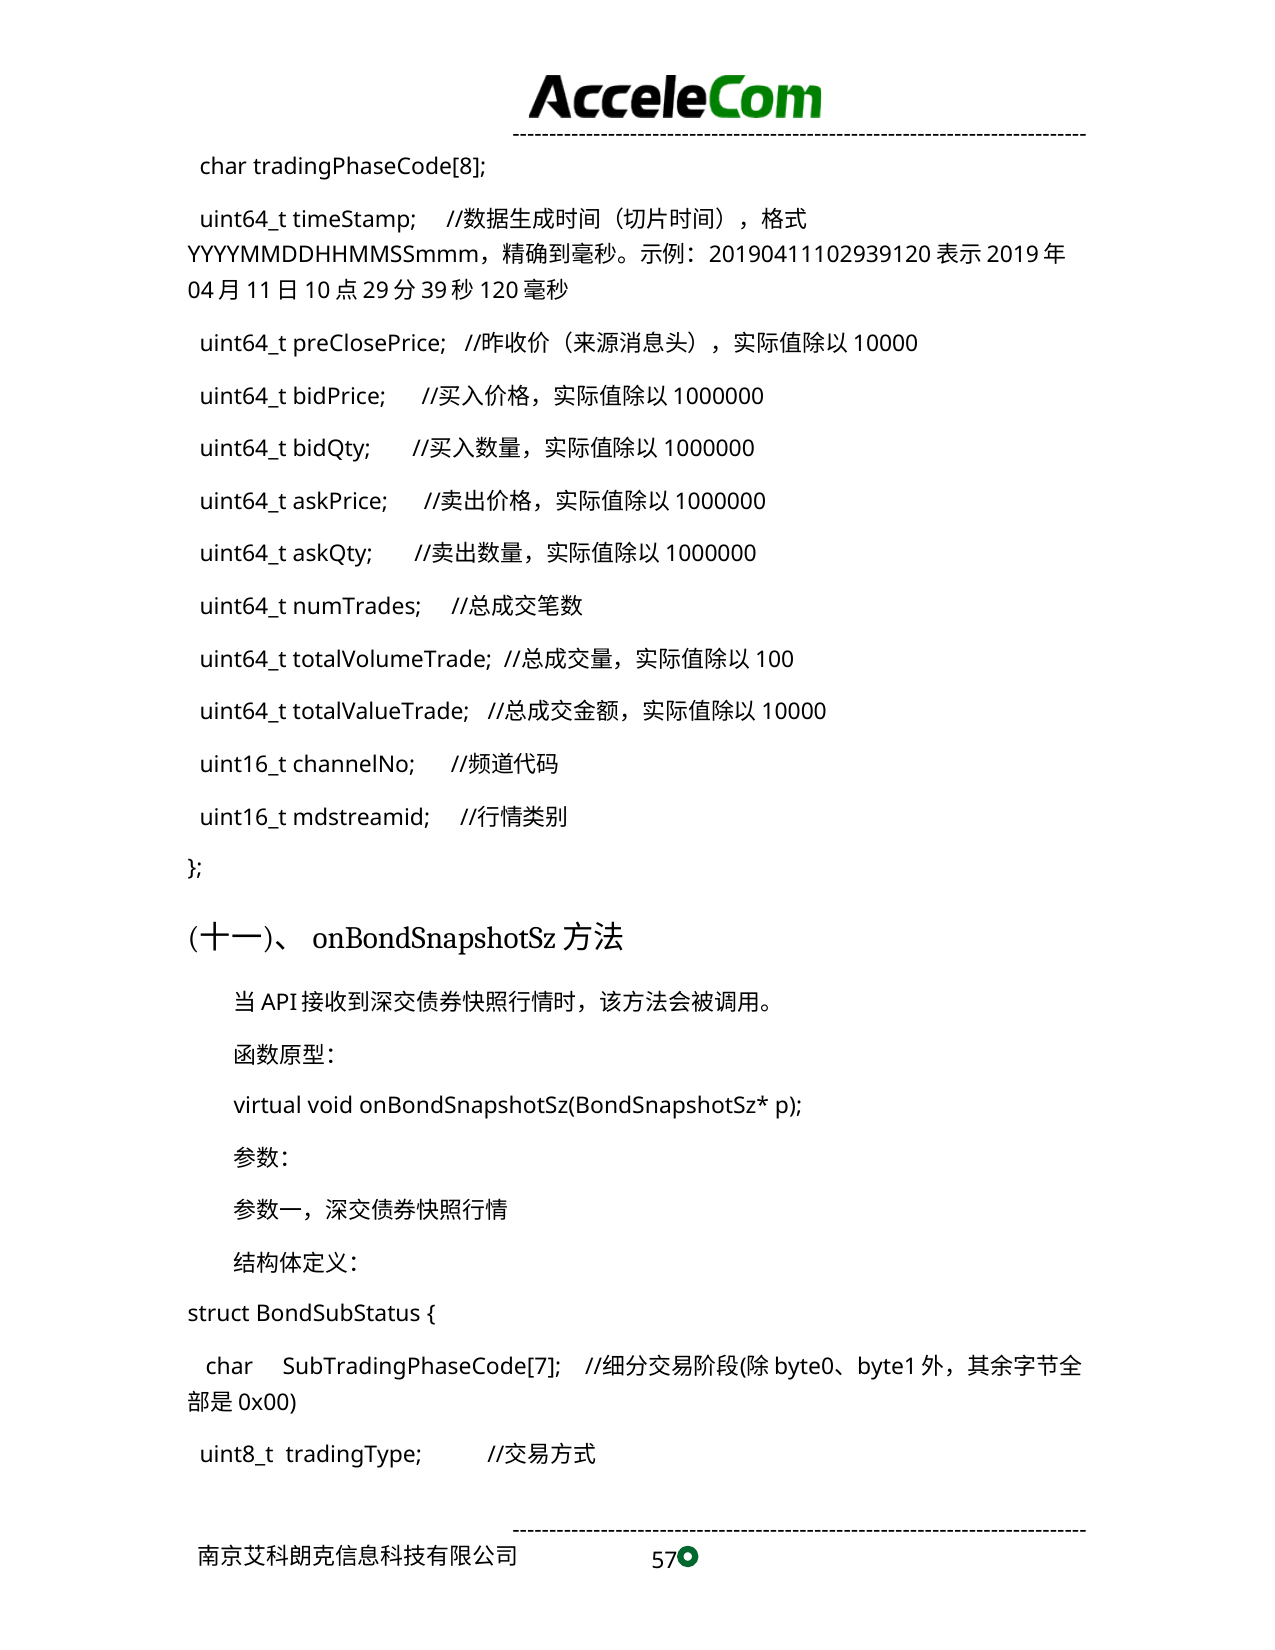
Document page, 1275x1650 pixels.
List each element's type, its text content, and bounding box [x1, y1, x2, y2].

text uint64_t askPrice; //卖出价格，实际值除以1000000 [187, 483, 1087, 516]
text uint16_t channelNo; //频道代码 [187, 746, 1087, 779]
text 结构体定义： [187, 1244, 1087, 1278]
text 参数： [187, 1139, 1087, 1173]
text 参数一，深交债券快照行情 [187, 1192, 1087, 1225]
text uint16_t mdstreamid; //行情类别 [187, 798, 1087, 832]
text uint64_t bidQty; //买入数量，实际值除以1000000 [187, 430, 1087, 463]
text uint64_t preClosePrice; //昨收价（来源消息头），实际值除以10000 [187, 325, 1087, 358]
text char SubTradingPhaseCode[7]; //细分交易阶段(除byte0、byte1外，其余字节全部是0x00) [187, 1347, 1087, 1417]
text uint64_t askQty; //卖出数量，实际值除以1000000 [187, 535, 1087, 569]
text 函数原型： [187, 1037, 1087, 1070]
text uint8_t tradingType; //交易方式 [187, 1436, 1087, 1469]
text uint64_t totalValueTrade; //总成交金额，实际值除以10000 [187, 693, 1087, 726]
text uint64_t numTrades; //总成交笔数 [187, 588, 1087, 621]
list onBondSnapshotSz方法 [187, 912, 1087, 957]
text struct BondSubStatus { [187, 1297, 1087, 1328]
text char tradingPhaseCode[8]; [187, 150, 1087, 181]
text virtual void onBondSnapshotSz(BondSnapshotSz* p); [187, 1089, 1087, 1120]
picture [528, 75, 822, 118]
text }; [187, 851, 1087, 882]
text uint64_t timeStamp; //数据生成时间（切片时间），格式YYYYMMDDHHMMSSmmm，精确到毫秒。示例：20190411102939120表示2019年04月11日10点29分39秒120毫秒 [187, 200, 1087, 306]
text uint64_t bidPrice; //买入价格，实际值除以1000000 [187, 377, 1087, 411]
text uint64_t totalVolumeTrade; //总成交量，实际值除以100 [187, 641, 1087, 674]
text 当API接收到深交债券快照行情时，该方法会被调用。 [187, 984, 1087, 1017]
